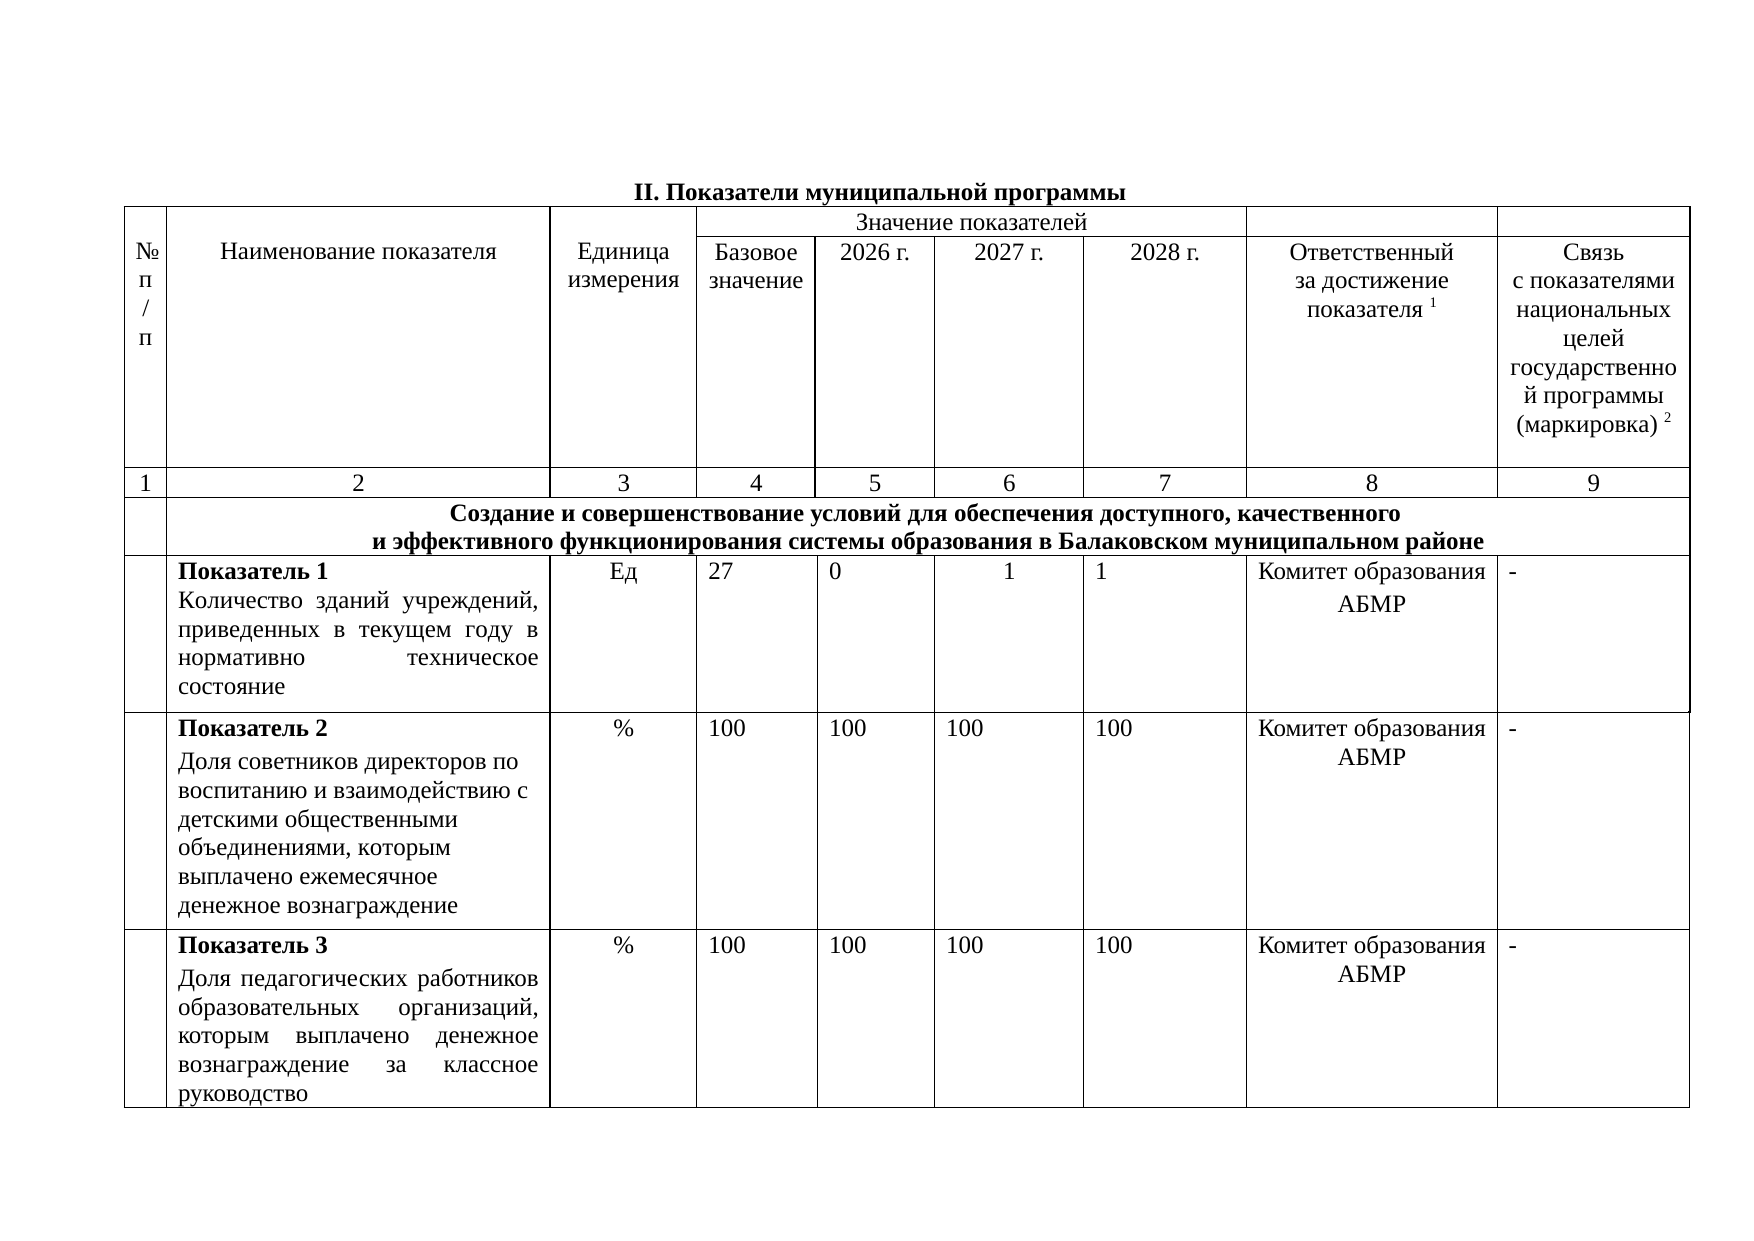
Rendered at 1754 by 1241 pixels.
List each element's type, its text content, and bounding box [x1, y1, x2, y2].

table_cell 100 [818, 713, 934, 929]
table_cell 0 [818, 556, 934, 712]
table_cell 1 [935, 556, 1083, 712]
table_header Значение показателей [697, 207, 1246, 236]
table_cell % [551, 713, 696, 929]
table_cell Комитет образования АБМР [1247, 556, 1497, 712]
table_cell 5 [816, 468, 934, 497]
table_cell Показатель 3 Доля педагогических работников образовательных организаций, которым выплачено денежное вознаграждение за классное руководство [167, 930, 549, 1107]
table_cell 2026 г. [816, 237, 934, 467]
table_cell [1247, 930, 1497, 1107]
table_cell [125, 930, 166, 1107]
table_cell 8 [1247, 468, 1497, 497]
table_cell Показатель 2 Доля советников директоров по воспитанию и взаимодействию с детскими общественными объединениями, которым выплачено ежемесячное денежное вознаграждение [167, 713, 549, 929]
table_cell % [551, 930, 696, 1107]
text II. Показатели муниципальной программы [124, 177, 1636, 206]
table_cell [125, 713, 166, 929]
table_header Наименование показателя [167, 207, 549, 467]
table_cell 2028 г. [1084, 237, 1246, 467]
table_cell [125, 498, 166, 555]
table_cell 1 [125, 468, 166, 497]
table_cell - [1498, 556, 1689, 712]
table_cell 9 [1498, 468, 1689, 497]
table_cell 100 [1084, 713, 1246, 929]
table_cell 2 [167, 468, 549, 497]
table_cell - [1498, 713, 1689, 929]
table_cell Ед [551, 556, 696, 712]
table_cell 7 [1084, 468, 1246, 497]
table_header [1247, 207, 1497, 236]
table_cell Ответственный за достижение показателя 1 [1247, 237, 1497, 467]
table_header Единица измерения [551, 207, 696, 467]
table_cell Создание и совершенствование условий для обеспечения доступного, качественного и эффективного функционирования системы образования в Балаковском муниципальном районе [167, 498, 1689, 555]
table_cell 2027 г. [935, 237, 1083, 467]
table_cell Базовое значение [697, 237, 814, 467]
table_cell 100 [818, 930, 934, 1107]
table_cell 100 [697, 713, 817, 929]
table_cell - [1498, 930, 1689, 1107]
table_cell 100 [935, 930, 1083, 1107]
table_cell 100 [935, 713, 1083, 929]
table_cell Комитет образования АБМР [1247, 713, 1497, 929]
table_cell 6 [935, 468, 1083, 497]
table_header № п/п [125, 207, 166, 467]
table_cell [125, 556, 166, 712]
table_cell 27 [697, 556, 817, 712]
table_cell 4 [697, 468, 814, 497]
table_cell 100 [1084, 930, 1246, 1107]
table_header [1498, 207, 1689, 236]
table_cell Связь с показателями национальных целей государственной программы (маркировка) 2 [1498, 237, 1689, 467]
table_cell 1 [1084, 556, 1246, 712]
table_cell 3 [551, 468, 696, 497]
table_cell 100 [697, 930, 817, 1107]
table_cell Показатель 1 Количество зданий учреждений, приведенных в текущем году в нормативно техническое состояние [167, 556, 549, 712]
